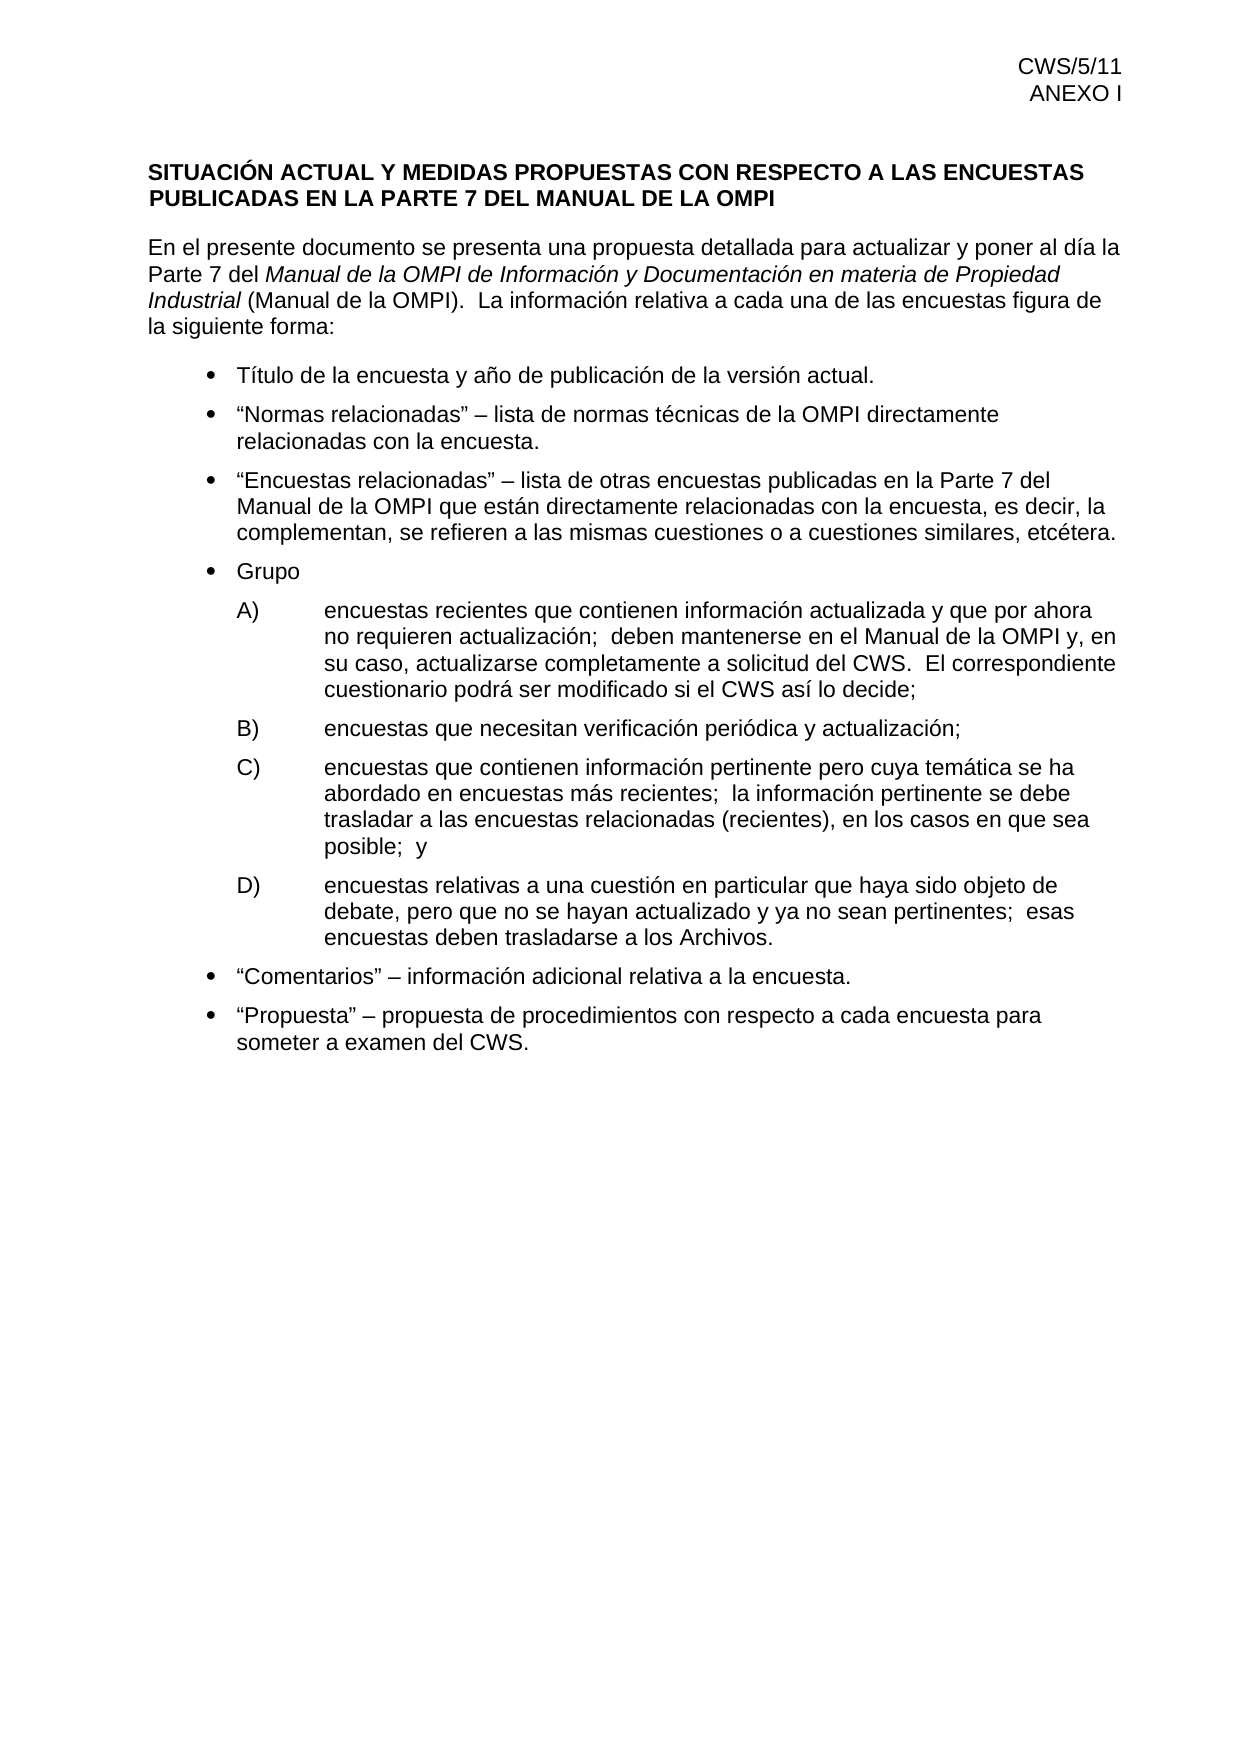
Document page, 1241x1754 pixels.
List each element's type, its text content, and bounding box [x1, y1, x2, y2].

list encuestas recientes que contienen información actualizada y que por ahora no requieren actualización; deben mantenerse en el Manual de la OMPI y, en su caso, actualizarse completamente a solicitud del CWS. El correspondiente cuestionario podrá ser modificado si el CWS así lo decide; [236, 597, 1122, 702]
list Grupo [207, 558, 1122, 584]
list “Comentarios” – información adicional relativa a la encuesta. [207, 963, 1122, 989]
list encuestas que necesitan verificación periódica y actualización; [236, 715, 1122, 741]
list encuestas relativas a una cuestión en particular que haya sido objeto de debate, pero que no se hayan actualizado y ya no sean pertinentes; esas encuestas deben trasladarse a los Archivos. [236, 872, 1122, 951]
list “Encuestas relacionadas” – lista de otras encuestas publicadas en la Parte 7 del Manual de la OMPI que están directamente relacionadas con la encuesta, es decir, la complementan, se refieren a las mismas cuestiones o a cuestiones similares, etcétera. [207, 467, 1122, 546]
list Título de la encuesta y año de publicación de la versión actual. [207, 362, 1122, 389]
list encuestas que contienen información pertinente pero cuya temática se ha abordado en encuestas más recientes; la información pertinente se debe trasladar a las encuestas relacionadas (recientes), en los casos en que sea posible; y [236, 754, 1122, 859]
list “Normas relacionadas” – lista de normas técnicas de la OMPI directamente relacionadas con la encuesta. [207, 401, 1122, 454]
text SITUACIÓN ACTUAL Y MEDIDAS PROPUESTAS CON RESPECTO A LAS ENCUESTAS PUBLICADAS EN LA PARTE 7 DEL MANUAL DE LA OMPI [148, 158, 1122, 211]
text En el presente documento se presenta una propuesta detallada para actualizar y poner al día la Parte 7 del Manual de la OMPI de Información y Documentación en materia de Propiedad Industrial (Manual de la OMPI). La información relativa a cada una de las encuestas figura de la siguiente forma: [148, 234, 1122, 339]
list “Propuesta” – propuesta de procedimientos con respecto a cada encuesta para someter a examen del CWS. [207, 1002, 1122, 1055]
